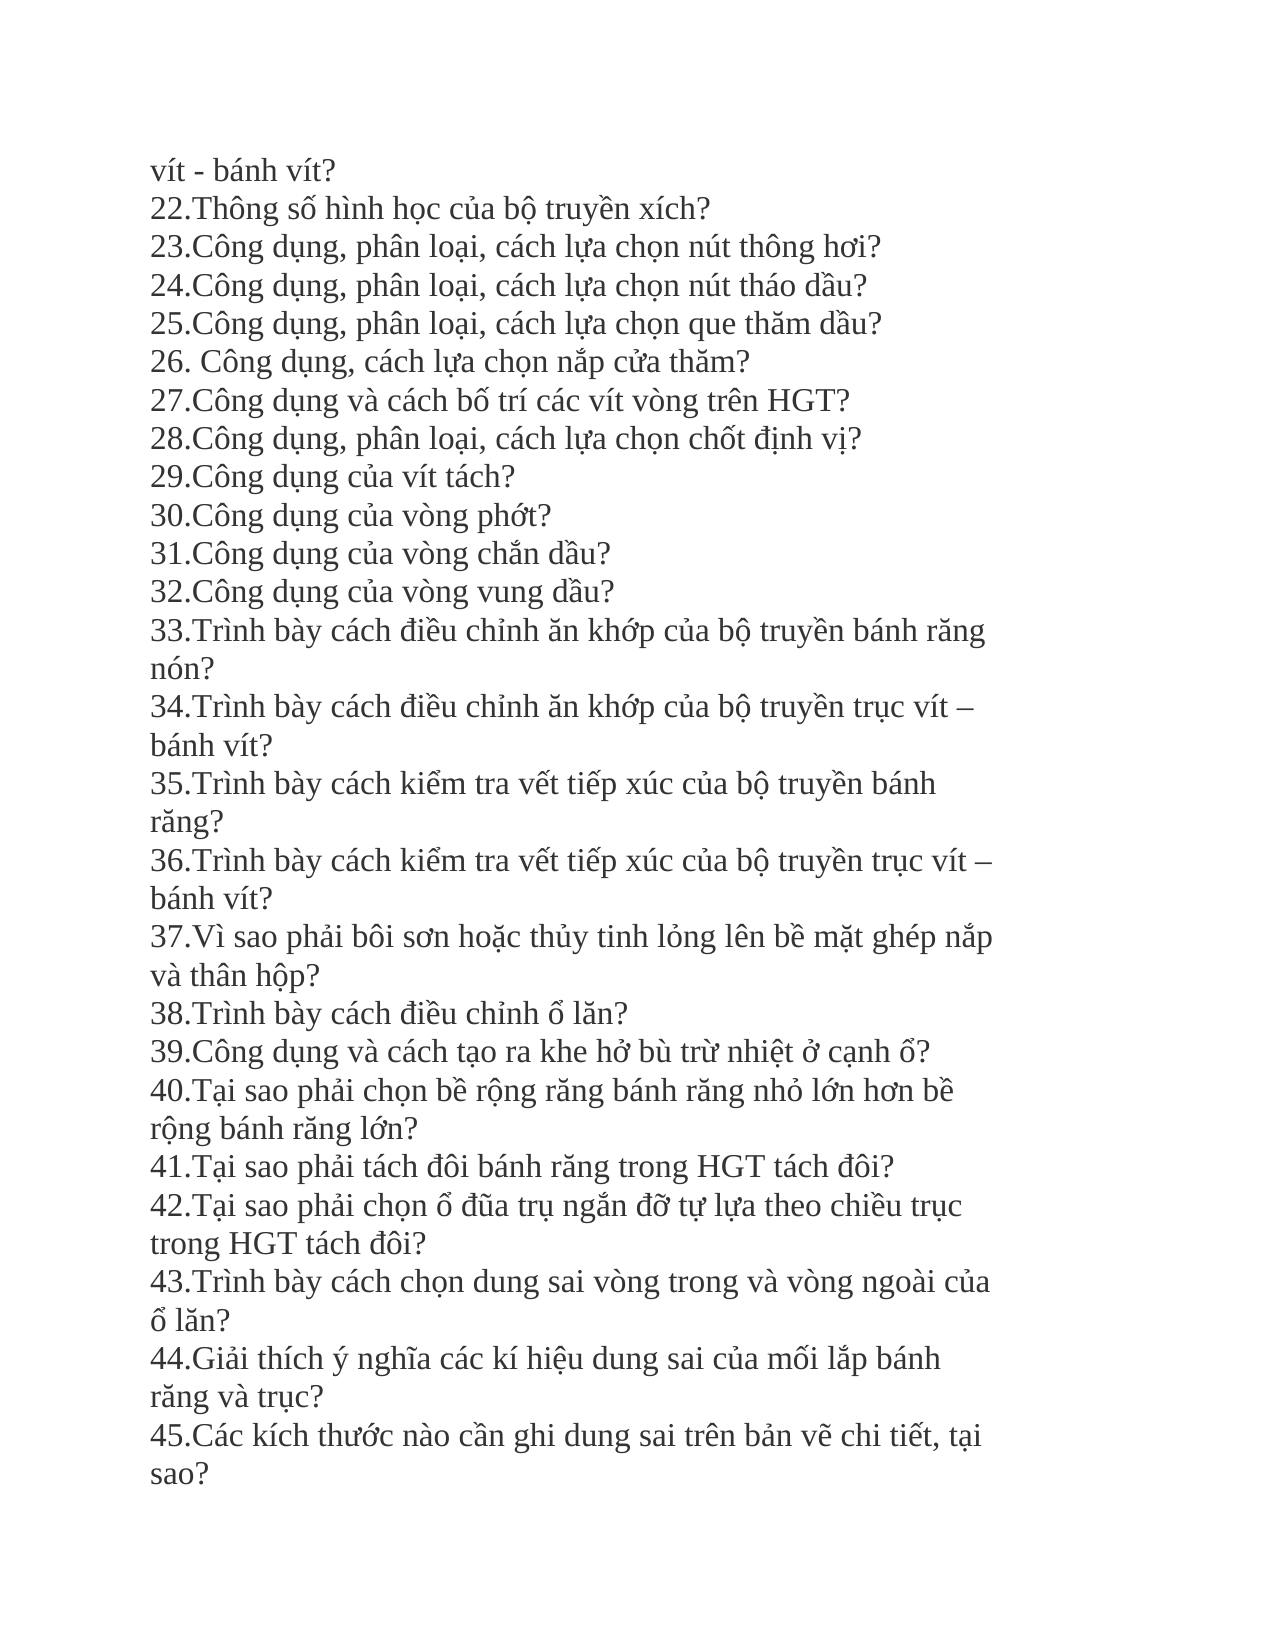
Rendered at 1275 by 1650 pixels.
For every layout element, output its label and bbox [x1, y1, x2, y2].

text [150, 150, 1125, 1492]
